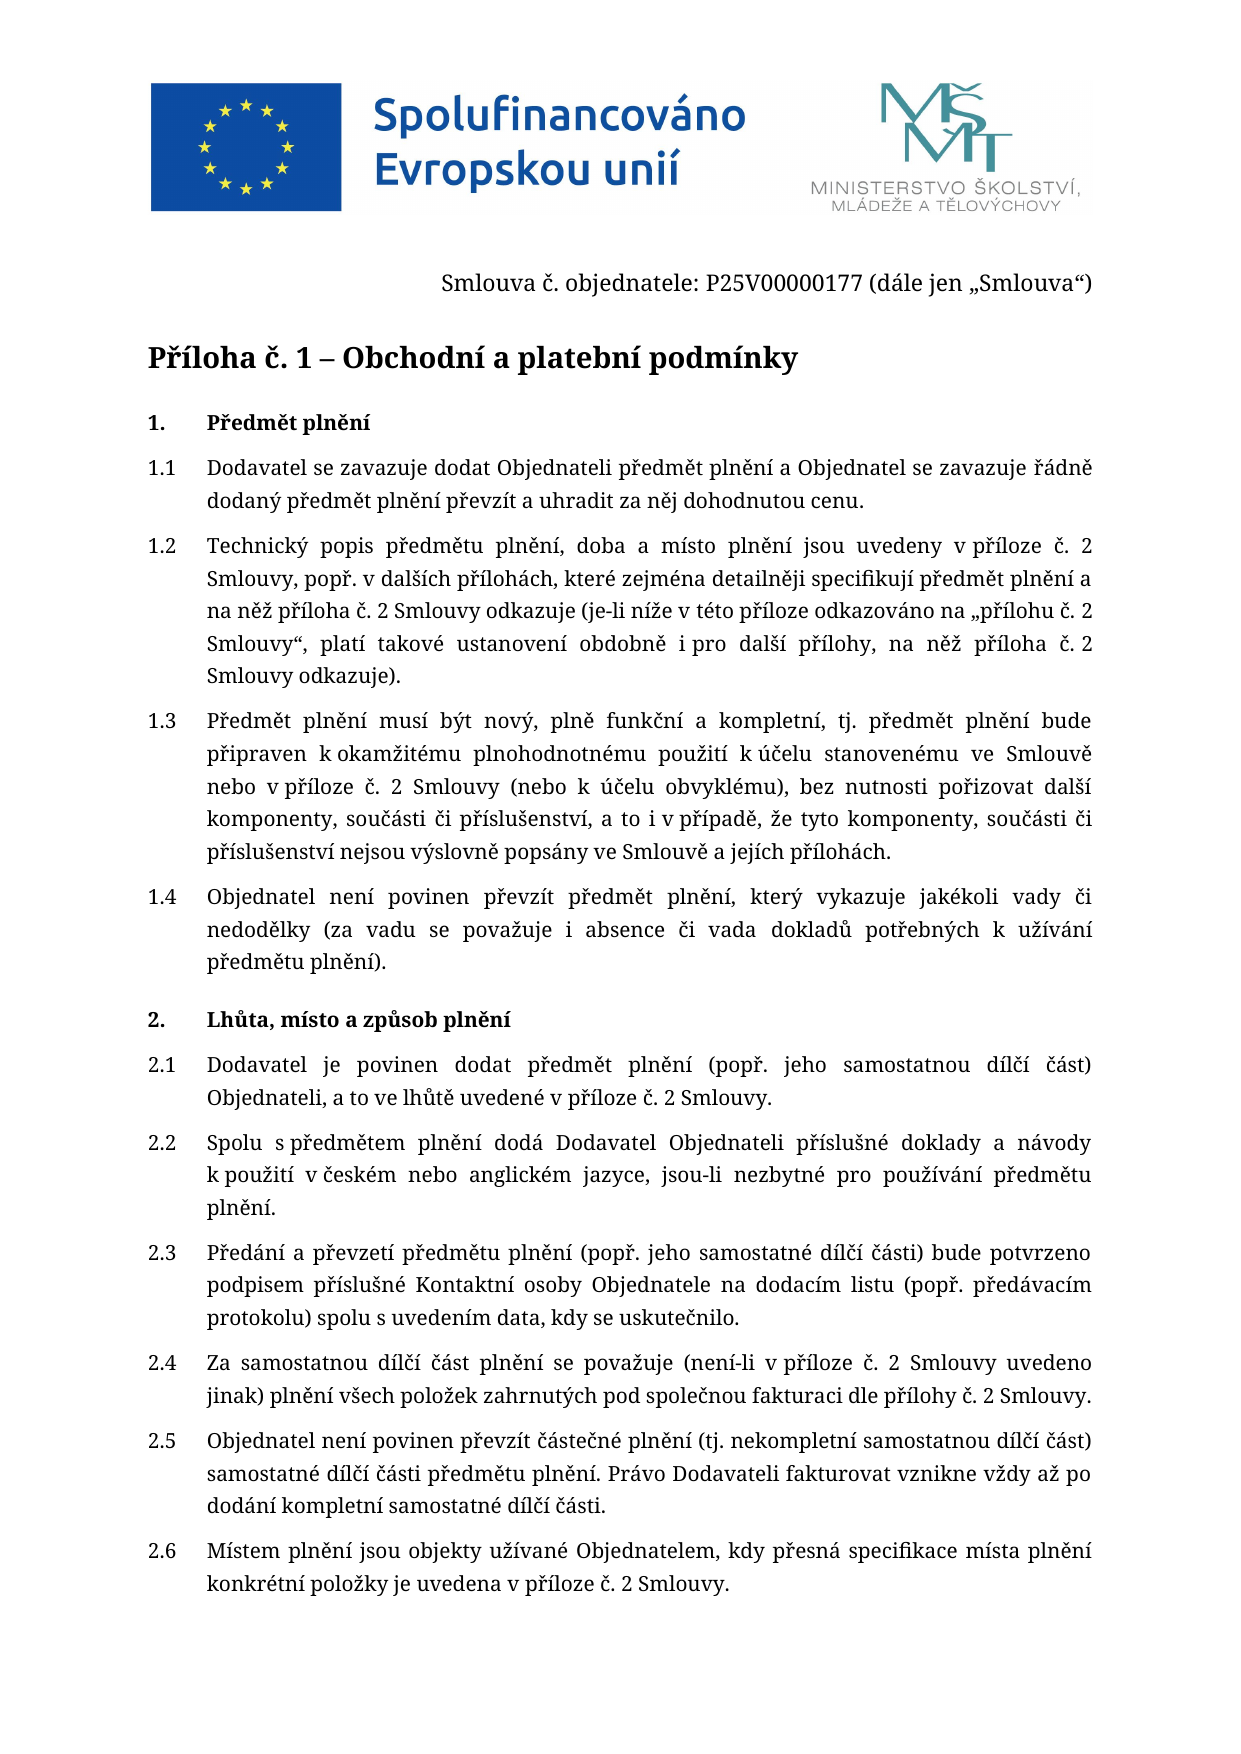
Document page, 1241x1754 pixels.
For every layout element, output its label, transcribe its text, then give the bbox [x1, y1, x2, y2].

list Předmět plnění musí být nový, plně funkční a kompletní, tj. předmět plnění bude připraven k okamžitému plnohodnotnému použití k účelu stanovenému ve Smlouvě nebo v příloze č. 2 Smlouvy (nebo k účelu obvyklému), bez nutnosti pořizovat další komponenty, součásti či příslušenství, a to i v případě, že tyto komponenty, součásti či příslušenství nejsou výslovně popsány ve Smlouvě a jejích přílohách. [148, 707, 1093, 865]
list Dodavatel je povinen dodat předmět plnění (popř. jeho samostatnou dílčí část) Objednateli, a to ve lhůtě uvedené v příloze č. 2 Smlouvy. [148, 1050, 1093, 1111]
list Lhůta, místo a způsob plnění [148, 1005, 1093, 1033]
list Dodavatel se zavazuje dodat Objednateli předmět plnění a Objednatel se zavazuje řádně dodaný předmět plnění převzít a uhradit za něj dohodnutou cenu. [148, 453, 1093, 514]
list Předání a převzetí předmětu plnění (popř. jeho samostatné dílčí části) bude potvrzeno podpisem příslušné Kontaktní osoby Objednatele na dodacím listu (popř. předávacím protokolu) spolu s uvedením data, kdy se uskutečnilo. [148, 1238, 1093, 1332]
list Spolu s předmětem plnění dodá Dodavatel Objednateli příslušné doklady a návody k použití v českém nebo anglickém jazyce, jsou-li nezbytné pro používání předmětu plnění. [148, 1128, 1093, 1221]
list Objednatel není povinen převzít předmět plnění, který vykazuje jakékoli vady či nedodělky (za vadu se považuje i absence či vada dokladů potřebných k užívání předmětu plnění). [148, 882, 1093, 976]
list Objednatel není povinen převzít částečné plnění (tj. nekompletní samostatnou dílčí část) samostatné dílčí části předmětu plnění. Právo Dodavateli fakturovat vznikne vždy až po dodání kompletní samostatné dílčí části. [148, 1426, 1093, 1520]
list Místem plnění jsou objekty užívané Objednatelem, kdy přesná specifikace místa plnění konkrétní položky je uvedena v příloze č. 2 Smlouvy. [148, 1536, 1093, 1597]
text Příloha č. 1 – Obchodní a platební podmínky [148, 338, 1093, 377]
list Za samostatnou dílčí část plnění se považuje (není-li v příloze č. 2 Smlouvy uvedeno jinak) plnění všech položek zahrnutých pod společnou fakturaci dle přílohy č. 2 Smlouvy. [148, 1348, 1093, 1409]
list Technický popis předmětu plnění, doba a místo plnění jsou uvedeny v příloze č. 2 Smlouvy, popř. v dalších přílohách, které zejména detailněji specifikují předmět plnění a na něž příloha č. 2 Smlouvy odkazuje (je-li níže v této příloze odkazováno na „přílohu č. 2 Smlouvy“, platí takové ustanovení obdobně i pro další přílohy, na něž příloha č. 2 Smlouvy odkazuje). [148, 531, 1093, 690]
list Předmět plnění [148, 408, 1093, 437]
picture [147, 80, 1093, 215]
